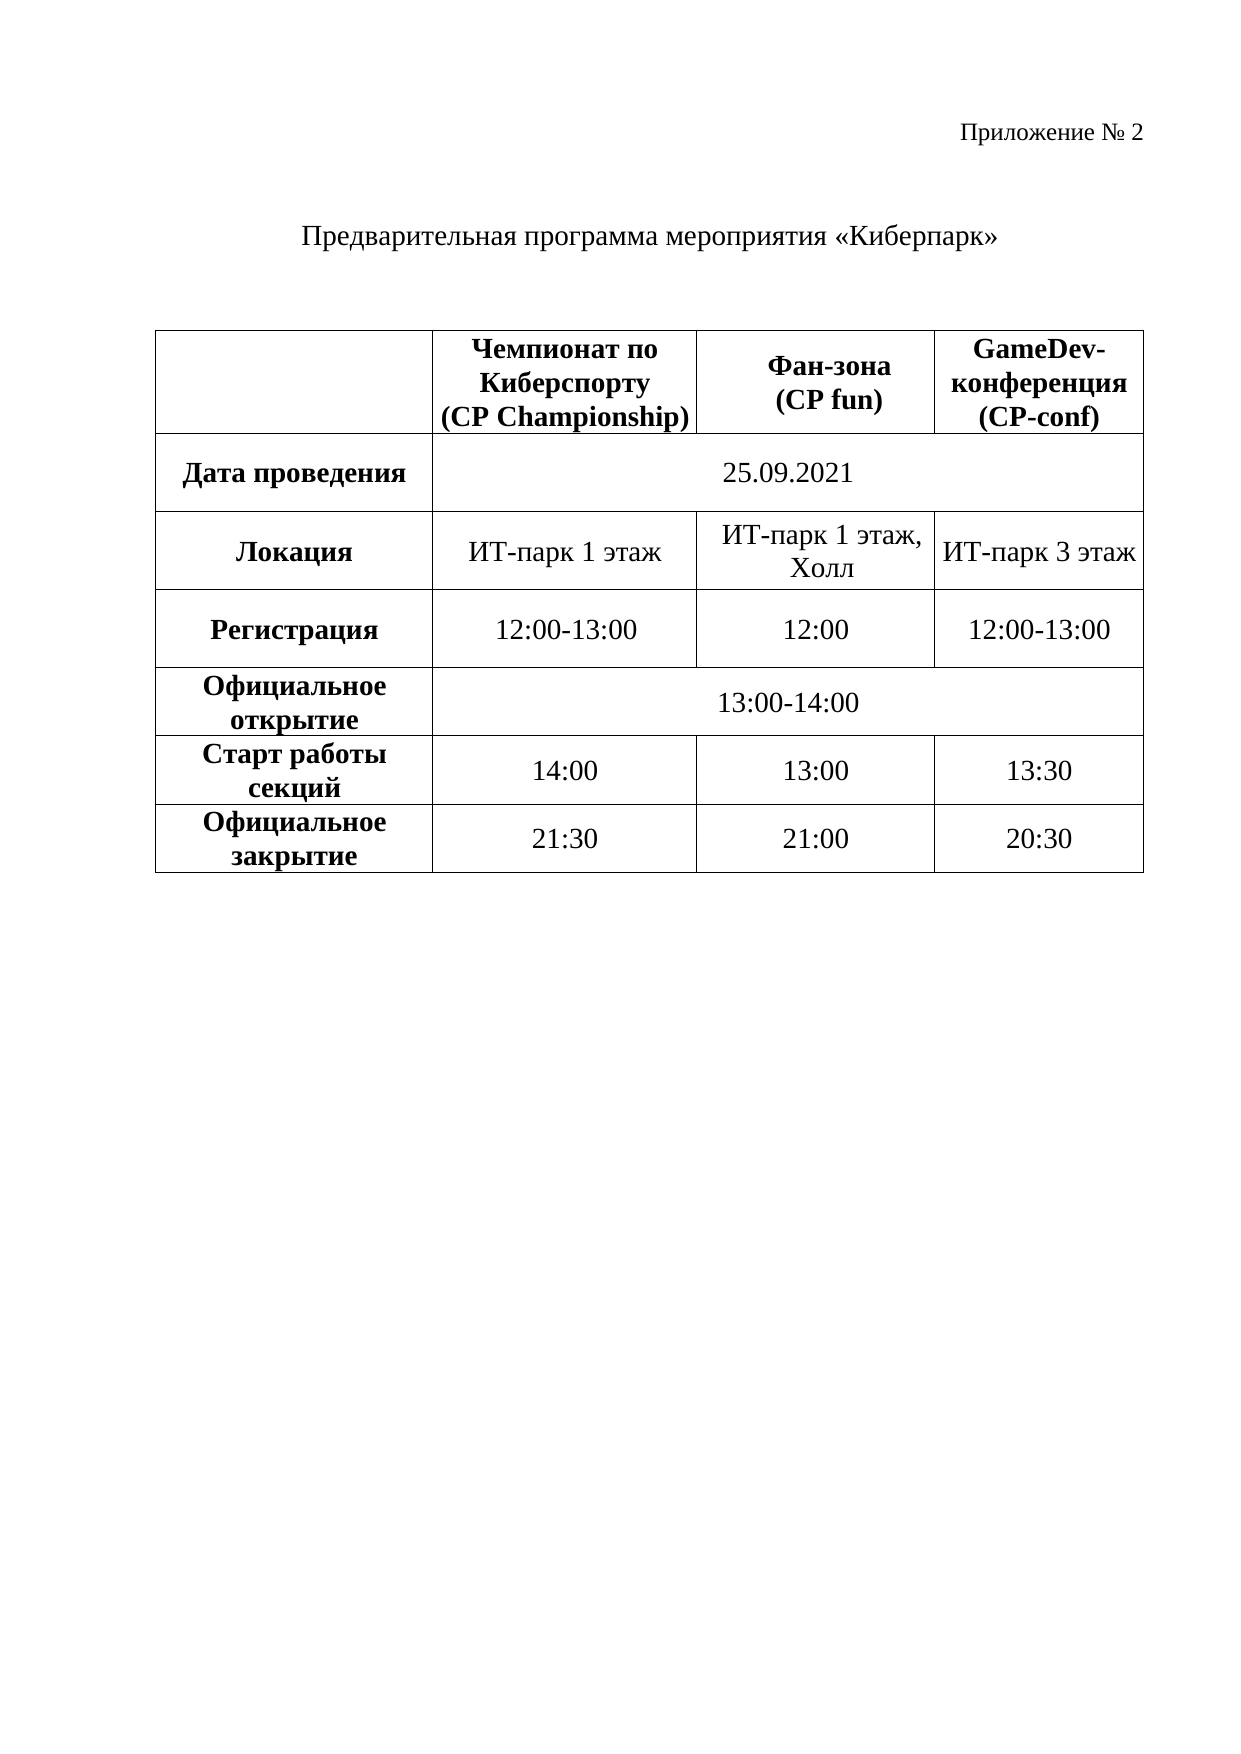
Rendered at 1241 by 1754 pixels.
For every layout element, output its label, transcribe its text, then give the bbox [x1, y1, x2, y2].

table_cell Регистрация [156, 590, 432, 667]
table_cell 13:00-14:00 [433, 668, 1143, 735]
table_cell Локация [156, 512, 432, 589]
table_cell 21:30 [433, 805, 696, 872]
table_header Чемпионат по Киберспорту (CP Championship) [433, 331, 696, 433]
table_cell 12:00-13:00 [935, 590, 1143, 667]
table_cell 12:00 [697, 590, 934, 667]
table_cell 21:00 [697, 805, 934, 872]
table_cell ИТ-парк 1 этаж [433, 512, 696, 589]
text Предварительная программа мероприятия «Киберпарк» [118, 223, 1181, 251]
table_cell ИТ-парк 3 этаж [935, 512, 1143, 589]
table_cell Официальное закрытие [156, 805, 432, 872]
text Приложение № 2 [960, 118, 1181, 146]
table_cell Старт работы секций [156, 736, 432, 803]
table_cell 13:00 [697, 736, 934, 803]
table_cell Официальное открытие [156, 668, 432, 735]
table_cell 12:00-13:00 [433, 590, 696, 667]
table_header [156, 331, 432, 433]
table_cell ИТ-парк 1 этаж, Холл [697, 512, 934, 589]
table_cell 14:00 [433, 736, 696, 803]
table_cell 20:30 [935, 805, 1143, 872]
table_cell 13:30 [935, 736, 1143, 803]
table_header GameDev- конференция (CP-conf) [935, 331, 1143, 433]
table_header Фан-зона (CP fun) [697, 331, 934, 433]
table_cell Дата проведения [156, 434, 432, 511]
table_cell 25.09.2021 [433, 434, 1143, 511]
